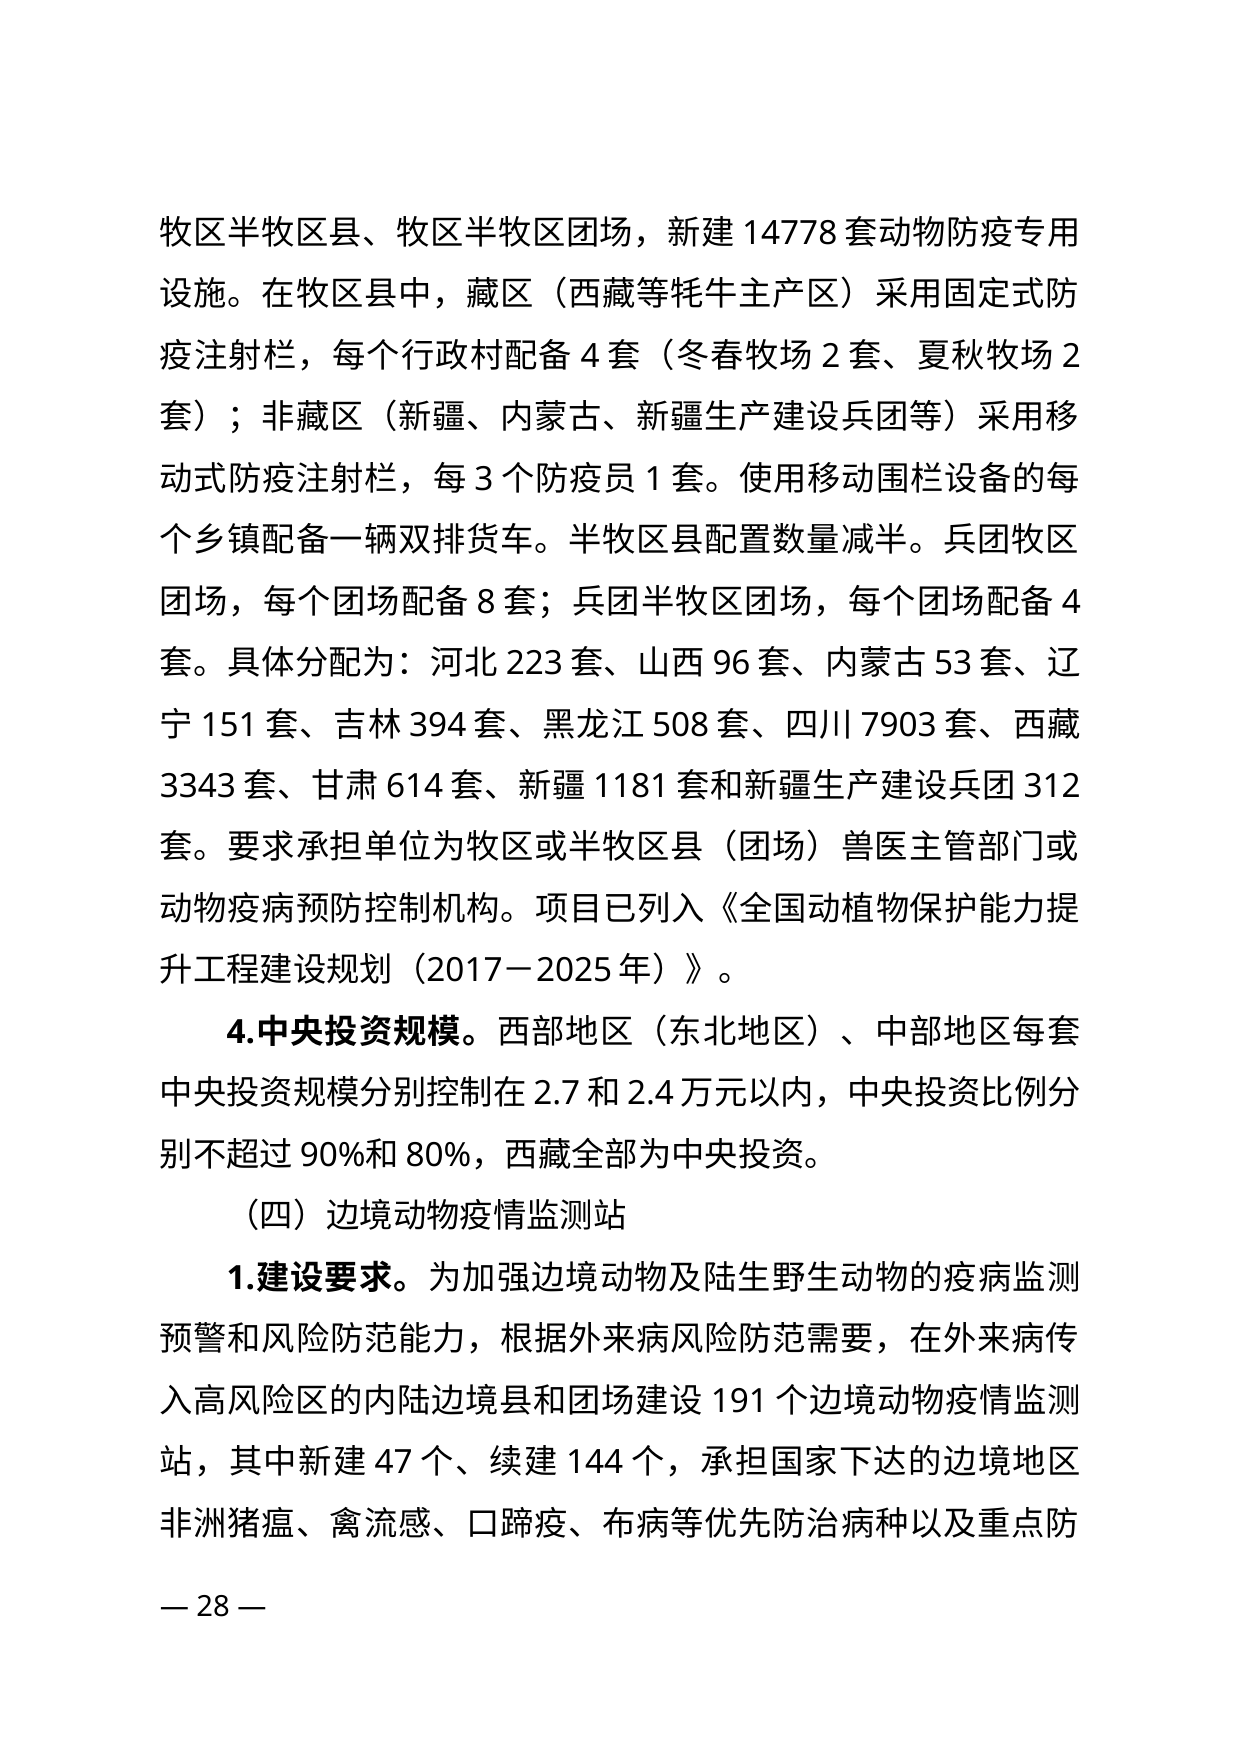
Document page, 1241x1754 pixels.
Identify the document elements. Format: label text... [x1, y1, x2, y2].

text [159, 1240, 1081, 1547]
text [159, 195, 1081, 994]
text 4.中央投资规模。西部地区（东北地区）、中部地区每套中央投资规模分别控制在2.7和2.4万元以内，中央投资比例分别不超过90%和80%，西藏全部为中央投资。 [159, 994, 1081, 1178]
text （四）边境动物疫情监测站 [159, 1178, 1081, 1240]
